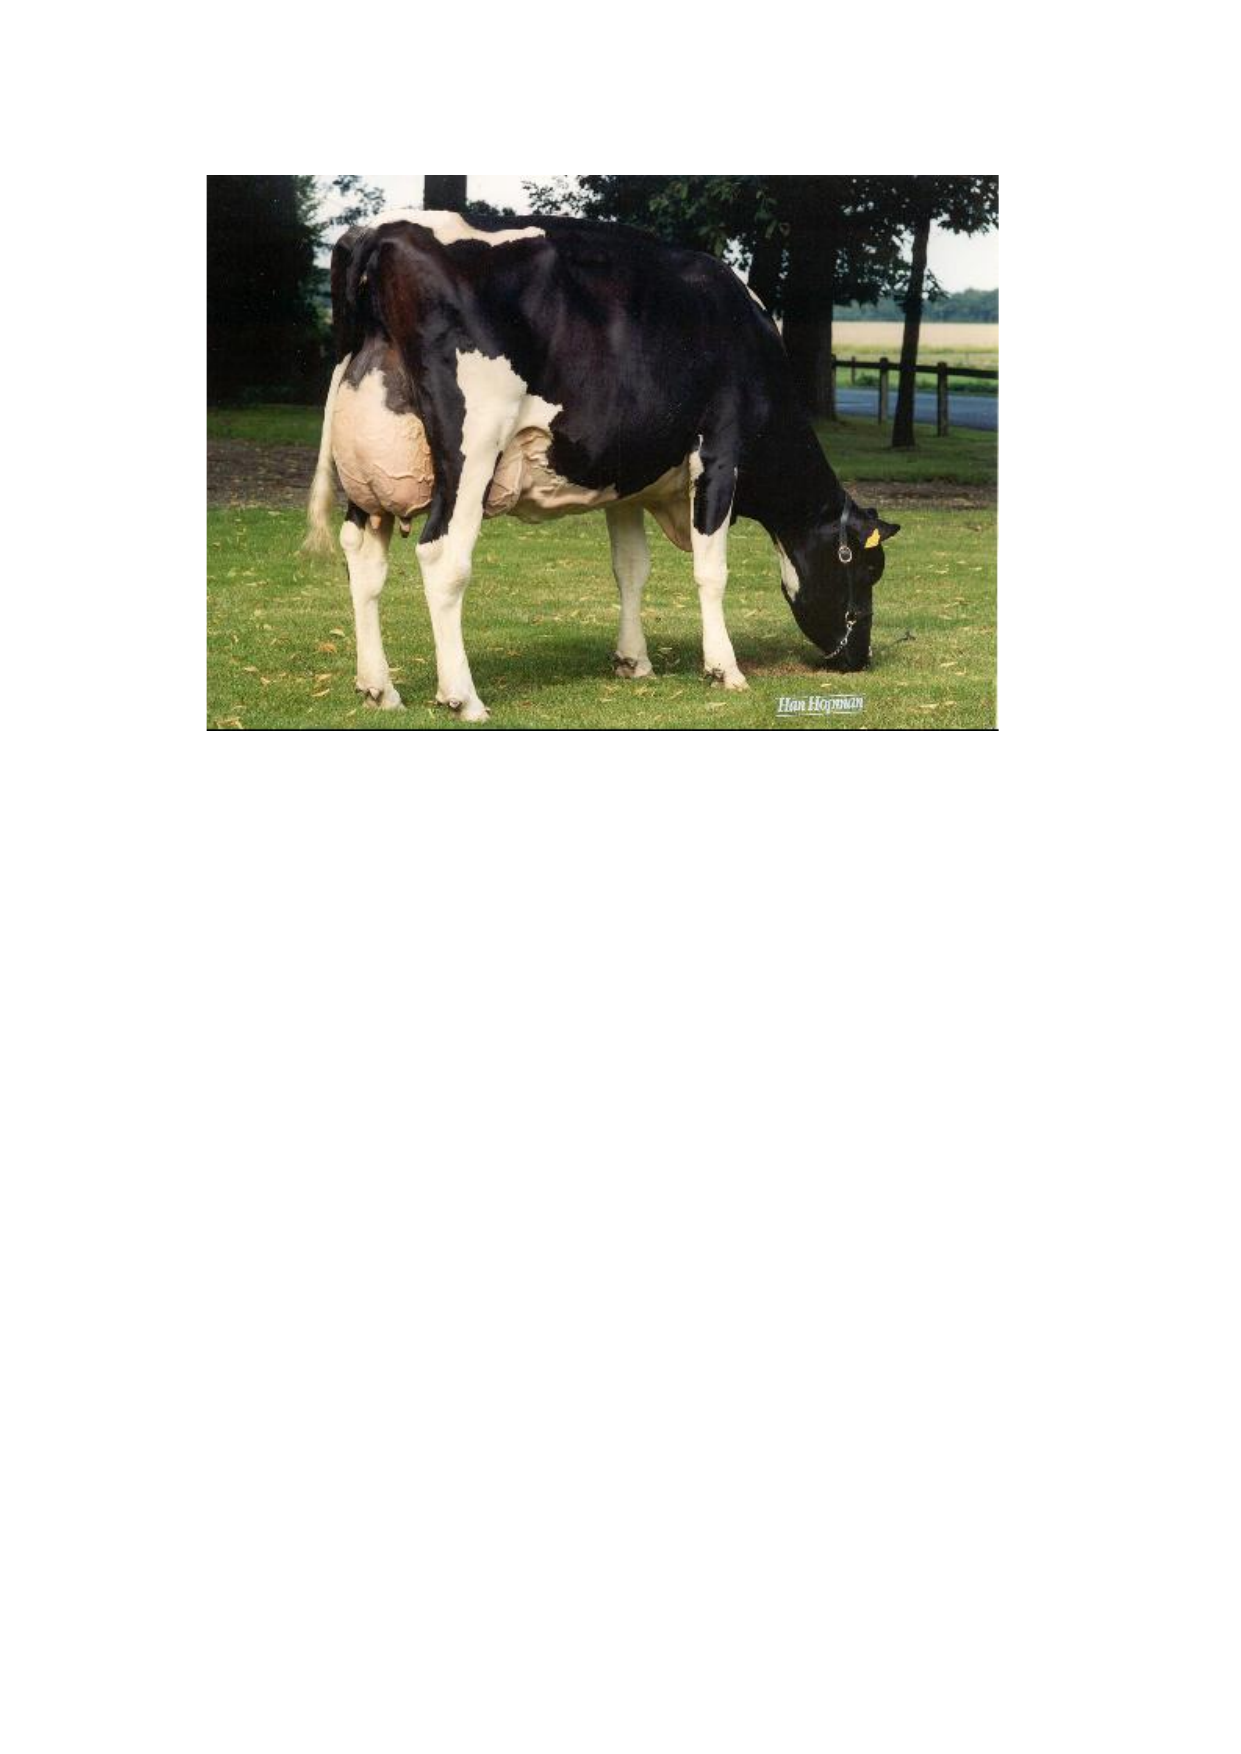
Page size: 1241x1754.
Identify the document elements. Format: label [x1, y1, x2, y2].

picture [206, 175, 999, 731]
